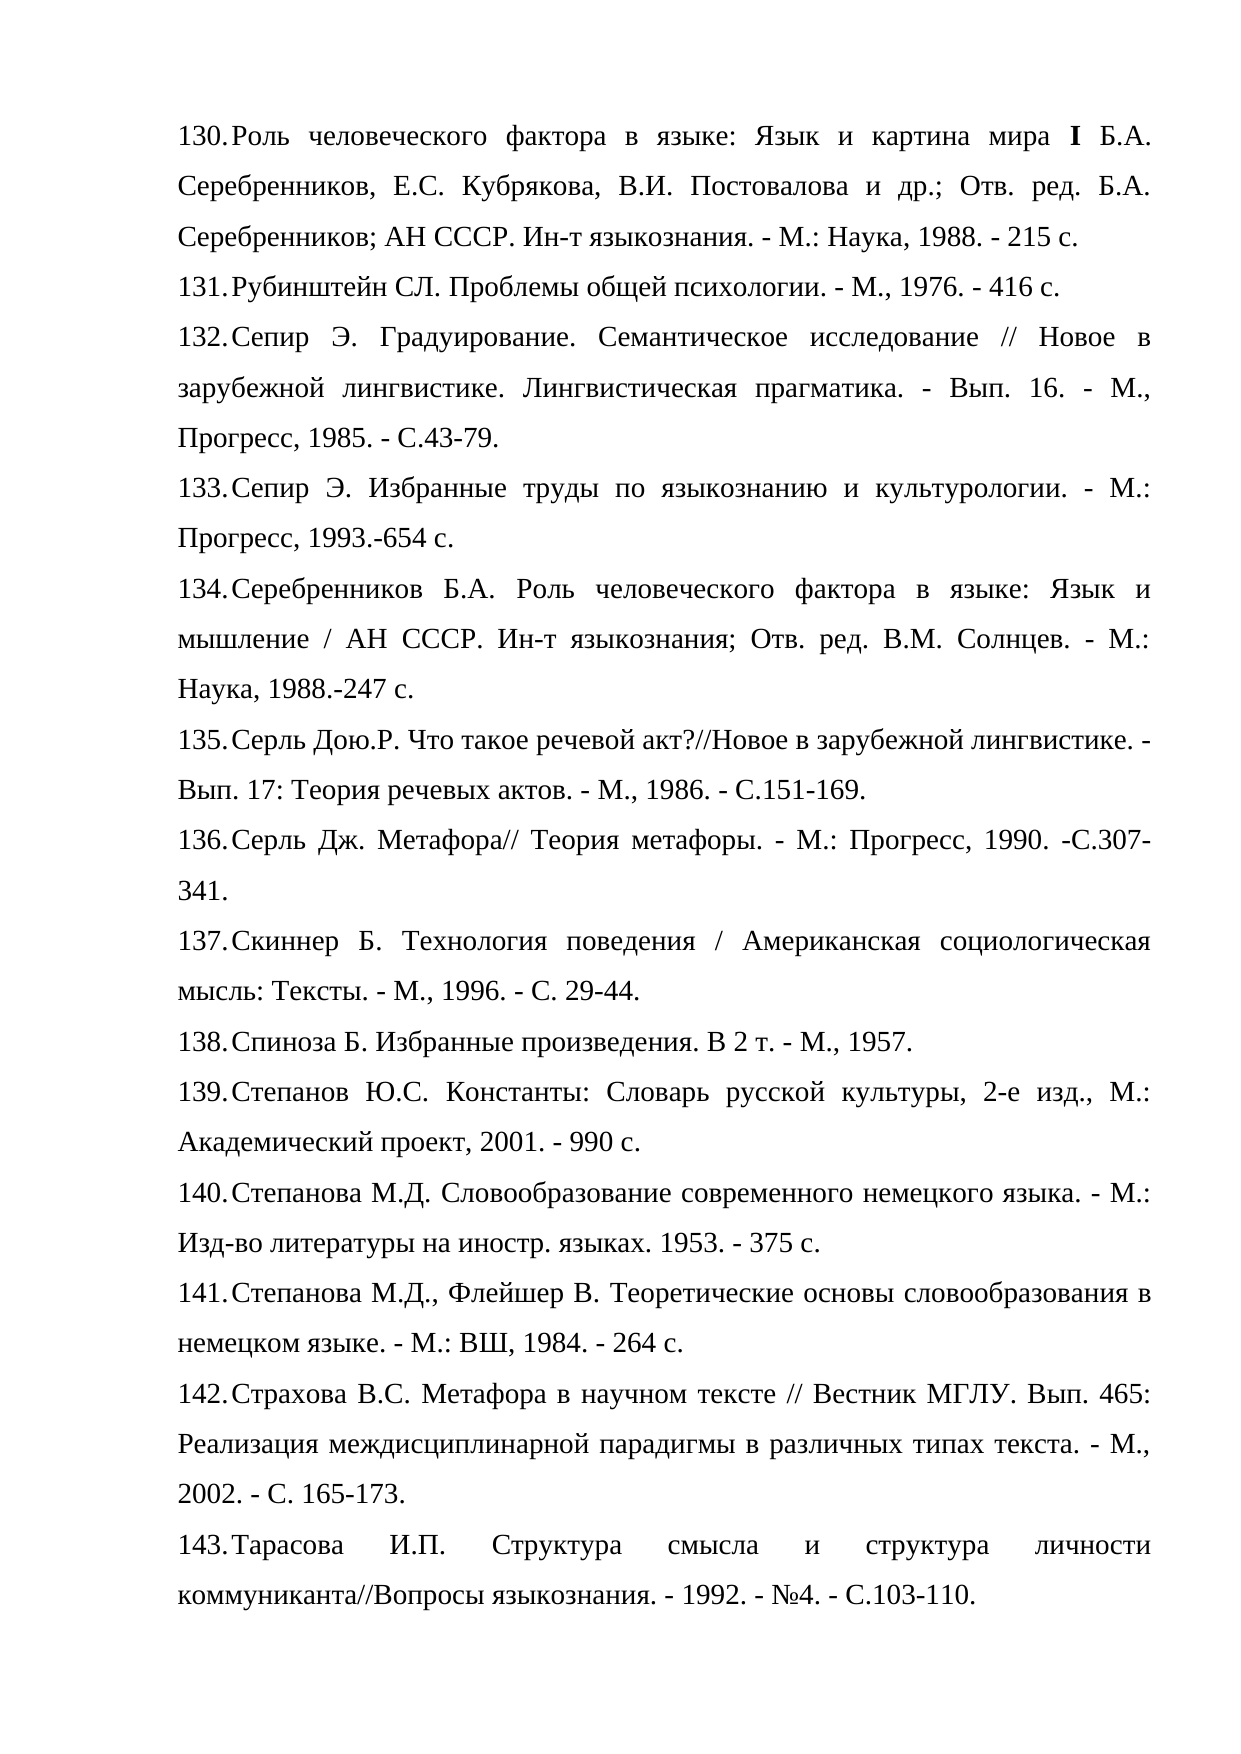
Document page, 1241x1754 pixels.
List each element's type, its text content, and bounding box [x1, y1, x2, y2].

list Серебренников Б.А. Роль человеческого фактора в языке: Язык и мышление / АН СССР. Ин-т языкознания; Отв. ред. В.М. Солнцев. - М.: Наука, 1988.-247 с. [177, 571, 1152, 705]
list Степанов Ю.С. Константы: Словарь русской культуры, 2-е изд., М.: Академический проект, 2001. - 990 с. [177, 1074, 1152, 1158]
list Страхова B.C. Метафора в научном тексте // Вестник МГЛУ. Вып. 465: Реализация междисциплинарной парадигмы в различных типах текста. - М., 2002. - С. 165-173. [177, 1376, 1152, 1510]
list Степанова М.Д. Словообразование современного немецкого языка. - М.: Изд-во литературы на иностр. языках. 1953. - 375 с. [177, 1175, 1152, 1258]
list Сепир Э. Градуирование. Семантическое исследование // Новое в зарубежной лингвистике. Лингвистическая прагматика. - Вып. 16. - М., Прогресс, 1985. - С.43-79. [177, 319, 1152, 453]
list Спиноза Б. Избранные произведения. В 2 т. - М., 1957. [177, 1024, 1152, 1057]
list Сепир Э. Избранные труды по языкознанию и культурологии. - М.: Прогресс, 1993.-654 с. [177, 470, 1152, 554]
list Серль Дою.Р. Что такое речевой акт?//Новое в зарубежной лингвистике. - Вып. 17: Теория речевых актов. - М., 1986. - С.151-169. [177, 722, 1152, 806]
list Тарасова И.П. Структура смысла и структура личности коммуниканта//Вопросы языкознания. - 1992. - №4. - С.103-110. [177, 1527, 1152, 1611]
list Рубинштейн СЛ. Проблемы общей психологии. - М., 1976. - 416 с. [177, 269, 1152, 303]
list Степанова М.Д., Флейшер В. Теоретические основы словообразования в немецком языке. - М.: ВШ, 1984. - 264 с. [177, 1275, 1152, 1359]
list Серль Дж. Метафора// Теория метафоры. - М.: Прогресс, 1990. -С.307-341. [177, 822, 1152, 906]
list Роль человеческого фактора в языке: Язык и картина мира I Б.А. Серебренников, Е.С. Кубрякова, В.И. Постовалова и др.; Отв. ред. Б.А. Серебренников; АН СССР. Ин-т языкознания. - М.: Наука, 1988. - 215 с. [177, 118, 1152, 252]
list Скиннер Б. Технология поведения / Американская социологическая мысль: Тексты. - М., 1996. - С. 29-44. [177, 923, 1152, 1007]
